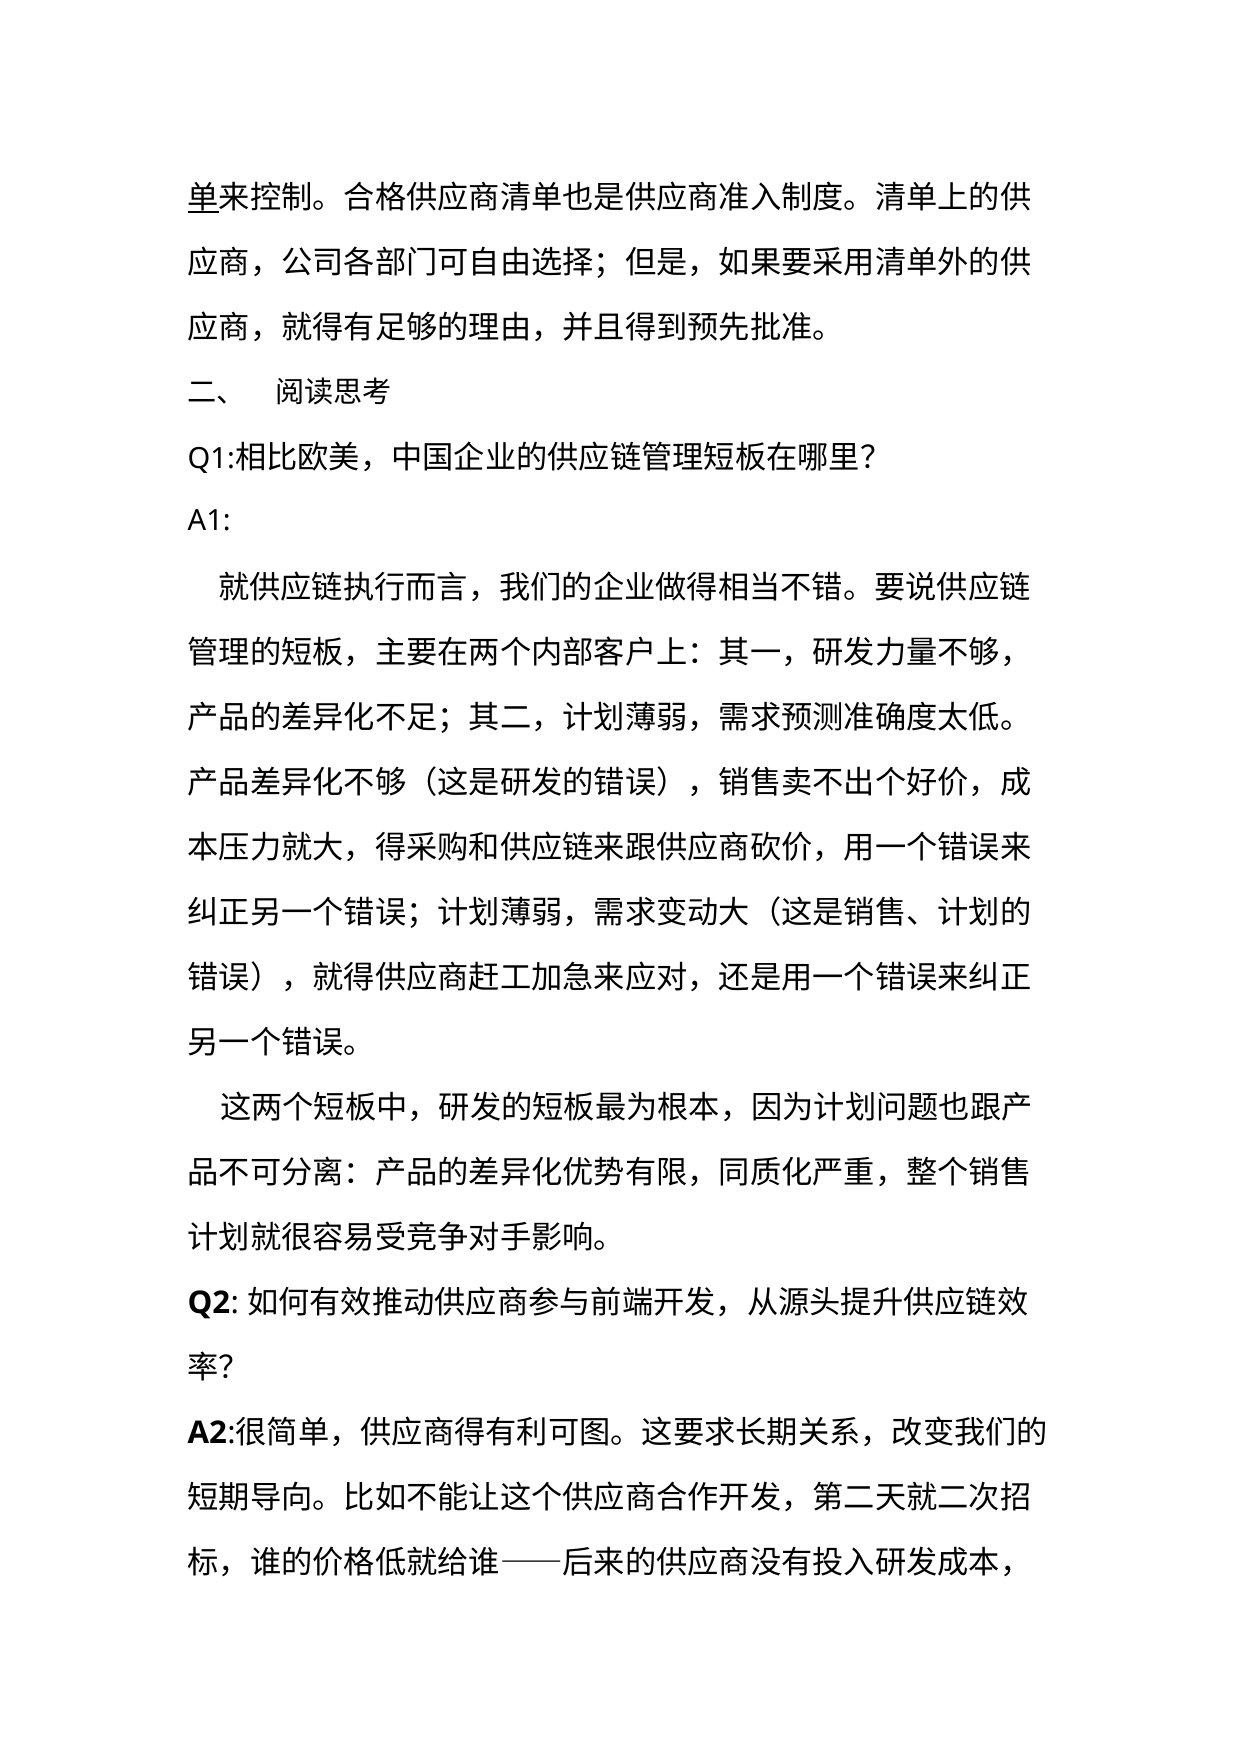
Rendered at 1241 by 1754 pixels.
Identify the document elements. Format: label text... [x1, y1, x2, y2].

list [187, 162, 1053, 357]
list 阅读思考 [187, 357, 1053, 422]
list 这两个短板中，研发的短板最为根本，因为计划问题也跟产品不可分离：产品的差异化优势有限，同质化严重，整个销售计划就很容易受竞争对手影响。 [187, 1072, 1053, 1267]
list Q1:相比欧美，中国企业的供应链管理短板在哪里？ [187, 422, 1053, 487]
list 就供应链执行而言，我们的企业做得相当不错。要说供应链管理的短板，主要在两个内部客户上：其一，研发力量不够，产品的差异化不足；其二，计划薄弱，需求预测准确度太低。产品差异化不够（这是研发的错误），销售卖不出个好价，成本压力就大，得采购和供应链来跟供应商砍价，用一个错误来纠正另一个错误；计划薄弱，需求变动大（这是销售、计划的错误），就得供应商赶工加急来应对，还是用一个错误来纠正另一个错误。 [187, 552, 1053, 1072]
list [187, 1397, 1053, 1592]
list Q2: 如何有效推动供应商参与前端开发，从源头提升供应链效率？ [187, 1267, 1053, 1397]
list A1: [187, 487, 1053, 552]
